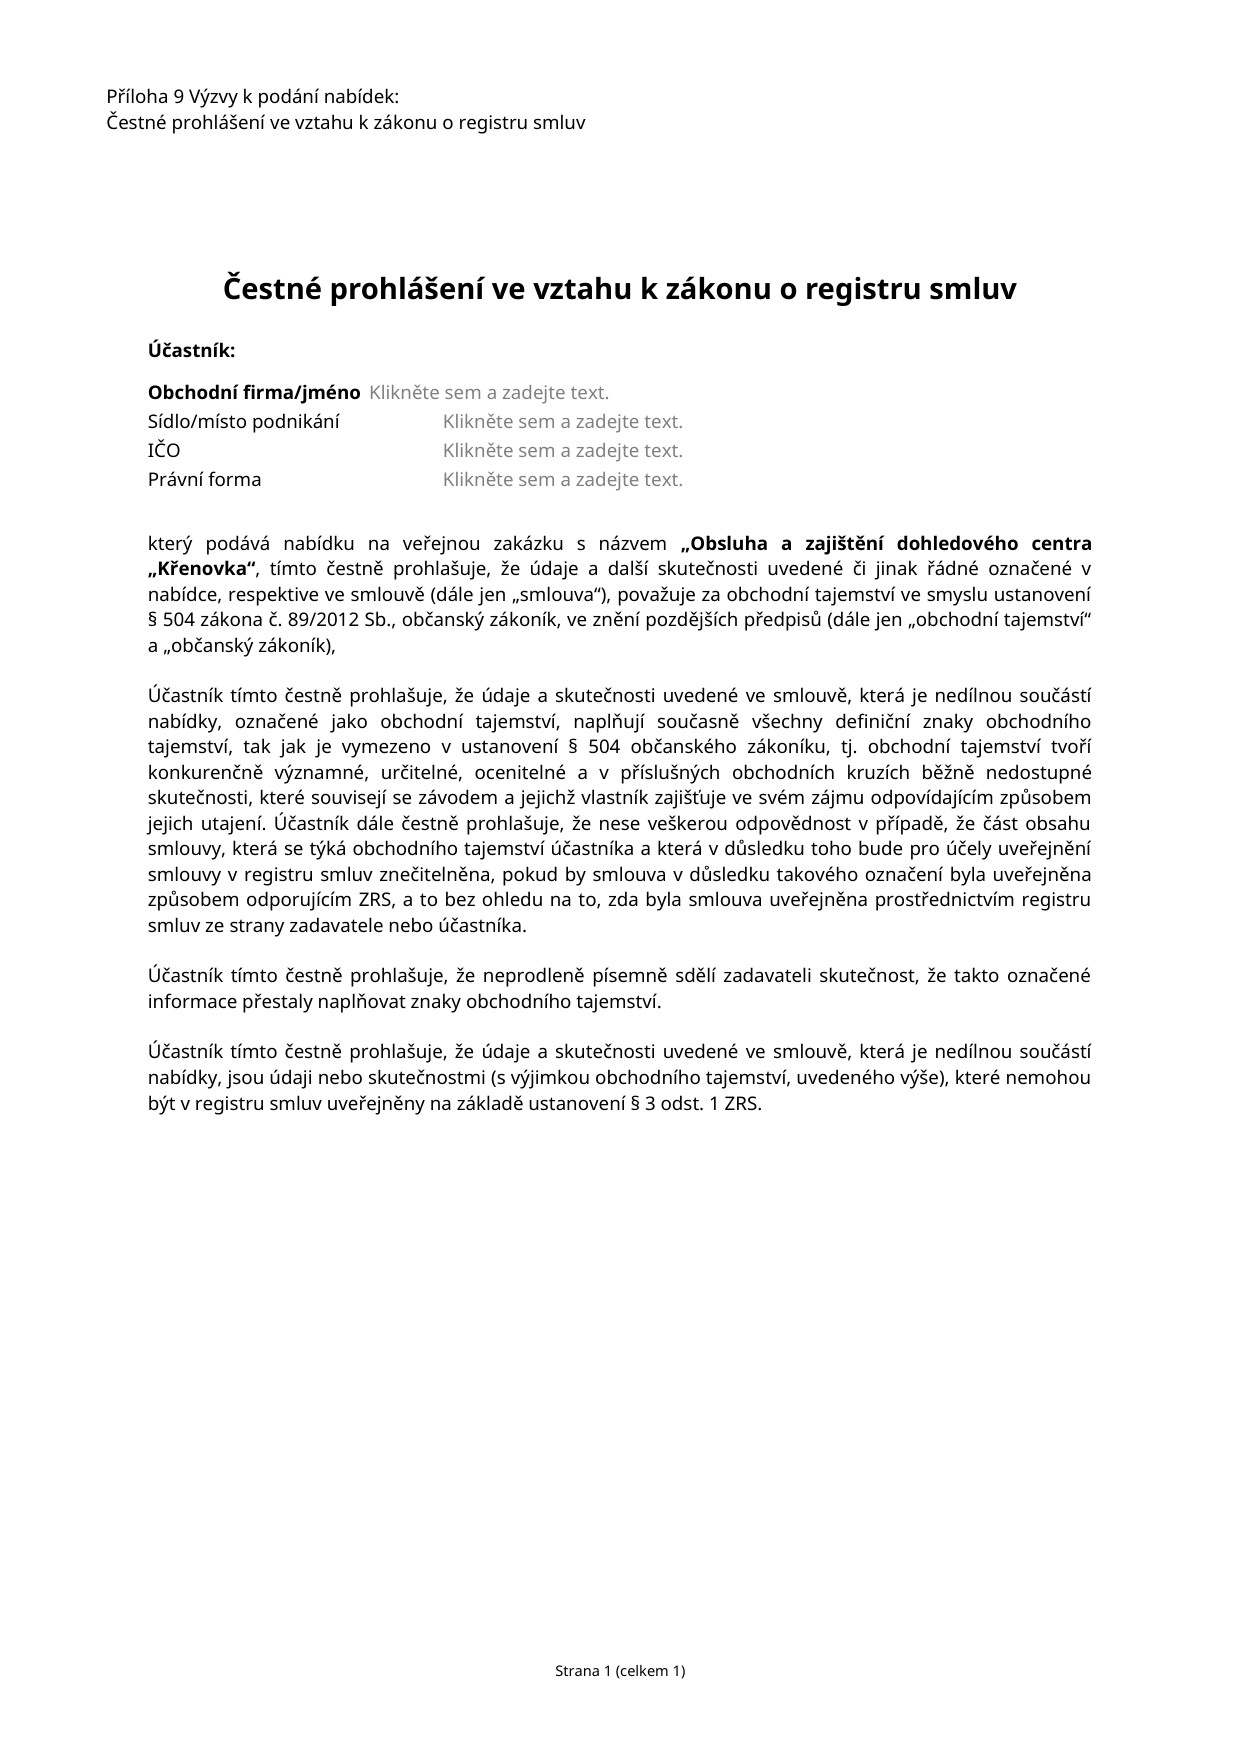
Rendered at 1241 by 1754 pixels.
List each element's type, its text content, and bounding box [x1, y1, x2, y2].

text Účastník: [148, 333, 1093, 364]
text IČO [148, 434, 1093, 463]
text Účastník tímto čestně prohlašuje, že neprodleně písemně sdělí zadavateli skutečnost, že takto označené informace přestaly naplňovat znaky obchodního tajemství. [148, 963, 1093, 1014]
title Čestné prohlášení ve vztahu k zákonu o registru smluv [148, 268, 1093, 308]
text Obchodní firma/jméno [148, 376, 1093, 405]
text Účastník tímto čestně prohlašuje, že údaje a skutečnosti uvedené ve smlouvě, která je nedílnou součástí nabídky, jsou údaji nebo skutečnostmi (s výjimkou obchodního tajemství, uvedeného výše), které nemohou být v registru smluv uveřejněny na základě ustanovení § 3 odst. 1 ZRS. [148, 1039, 1093, 1115]
text který podává nabídku na veřejnou zakázku s názvem „Obsluha a zajištění dohledového centra „Křenovka“, tímto čestně prohlašuje, že údaje a další skutečnosti uvedené či jinak řádné označené v nabídce, respektive ve smlouvě (dále jen „smlouva“), považuje za obchodní tajemství ve smyslu ustanovení § 504 zákona č. 89/2012 Sb., občanský zákoník, ve znění pozdějších předpisů (dále jen „obchodní tajemství“ a „občanský zákoník), [148, 530, 1093, 658]
text Právní forma [148, 463, 1093, 492]
text Sídlo/místo podnikání [148, 405, 1093, 434]
text Účastník tímto čestně prohlašuje, že údaje a skutečnosti uvedené ve smlouvě, která je nedílnou součástí nabídky, označené jako obchodní tajemství, naplňují současně všechny definiční znaky obchodního tajemství, tak jak je vymezeno v ustanovení § 504 občanského zákoníku, tj. obchodní tajemství tvoří konkurenčně významné, určitelné, ocenitelné a v příslušných obchodních kruzích běžně nedostupné skutečnosti, které souvisejí se závodem a jejichž vlastník zajišťuje ve svém zájmu odpovídajícím způsobem jejich utajení. Účastník dále čestně prohlašuje, že nese veškerou odpovědnost v případě, že část obsahu smlouvy, která se týká obchodního tajemství účastníka a která v důsledku toho bude pro účely uveřejnění smlouvy v registru smluv znečitelněna, pokud by smlouva v důsledku takového označení byla uveřejněna způsobem odporujícím ZRS, a to bez ohledu na to, zda byla smlouva uveřejněna prostřednictvím registru smluv ze strany zadavatele nebo účastníka. [148, 683, 1093, 938]
